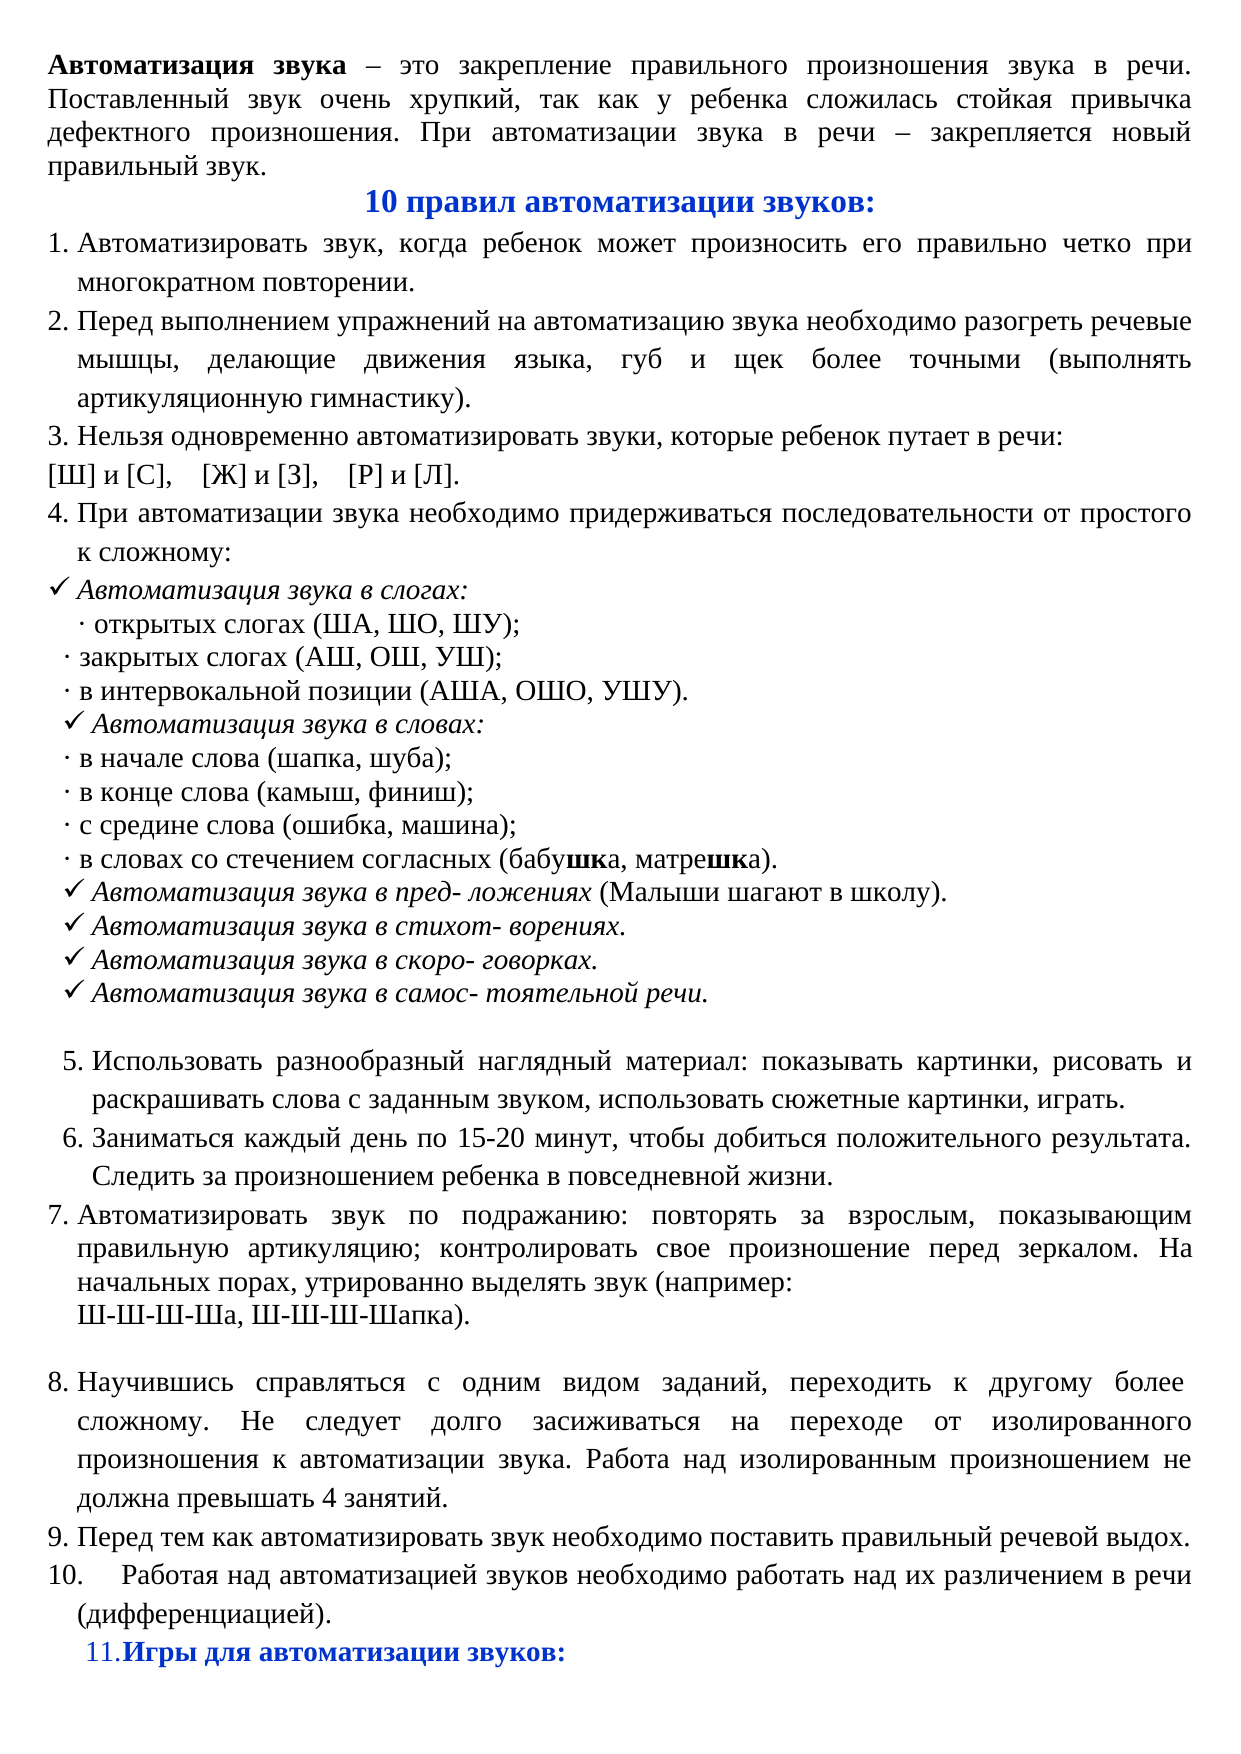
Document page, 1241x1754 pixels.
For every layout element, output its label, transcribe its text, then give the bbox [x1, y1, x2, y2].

list Автоматизация звука в слогах: [47, 572, 1193, 606]
text · в конце слова (камыш, финиш); [62, 774, 1193, 807]
list Игры для автоматизации звуков: [85, 1634, 1193, 1668]
list Перед тем как автоматизировать звук необходимо поставить правильный речевой выдох. [47, 1519, 1193, 1552]
list Использовать разнообразный наглядный материал: показывать картинки, рисовать и раскрашивать слова с заданным звуком, использовать сюжетные картинки, играть. [62, 1043, 1193, 1115]
list Автоматизация звука в пред- ложениях (Малыши шагают в школу). [62, 874, 1193, 908]
list Заниматься каждый день по 15-20 минут, чтобы добиться положительного результата. Следить за произношением ребенка в повседневной жизни. [62, 1120, 1193, 1192]
text · открытых слогах (ША, ШО, ШУ); [77, 606, 1193, 639]
text · в начале слова (шапка, шуба); [62, 740, 1193, 774]
text · с средине слова (ошибка, машина); [62, 807, 1193, 841]
list Перед выполнением упражнений на автоматизацию звука необходимо разогреть речевые мышцы, делающие движения языка, губ и щек более точными (выполнять артикуляционную гимнастику). [47, 303, 1193, 413]
text · в интервокальной позиции (АША, ОШО, УШУ). [62, 673, 1193, 707]
list Автоматизировать звук по подражанию: повторять за взрослым, показывающим правильную артикуляцию; контролировать свое произношение перед зеркалом. На начальных порах, утрированно выделять звук (например: [47, 1197, 1193, 1297]
list Автоматизация звука в скоро- говорках. [62, 942, 1193, 975]
list Нельзя одновременно автоматизировать звуки, которые ребенок путает в речи: [47, 418, 1193, 452]
text Автоматизация звука – это закрепление правильного произношения звука в речи. Поставленный звук очень хрупкий, так как у ребенка сложилась стойкая привычка дефектного произношения. При автоматизации звука в речи – закрепляется новый правильный звук. [47, 47, 1193, 181]
list Автоматизация звука в самос- тоятельной речи. [62, 975, 1193, 1009]
list Автоматизация звука в словах: [62, 707, 1193, 740]
list Автоматизация звука в стихот- ворениях. [62, 908, 1193, 942]
text · в словах со стечением согласных (бабушка, матрешка). [62, 841, 1193, 874]
text 10 правил автоматизации звуков: [47, 181, 1193, 220]
list [Ш] и [С], [Ж] и [З], [Р] и [Л]. [47, 457, 1193, 490]
text · закрытых слогах (АШ, ОШ, УШ); [62, 639, 1193, 673]
list При автоматизации звука необходимо придерживаться последовательности от простого к сложному: [47, 495, 1193, 567]
list Работая над автоматизацией звуков необходимо работать над их различением в речи (дифференциацией). [47, 1557, 1193, 1629]
list Автоматизировать звук, когда ребенок может произносить его правильно четко при многократном повторении. [47, 226, 1193, 298]
list Ш-Ш-Ш-Ша, Ш-Ш-Ш-Шапка). [77, 1297, 1193, 1331]
list Научившись справляться с одним видом заданий, переходить к другому более сложному. Не следует долго засиживаться на переходе от изолированного произношения к автоматизации звука. Работа над изолированным произношением не должна превышать 4 занятий. [47, 1364, 1193, 1514]
